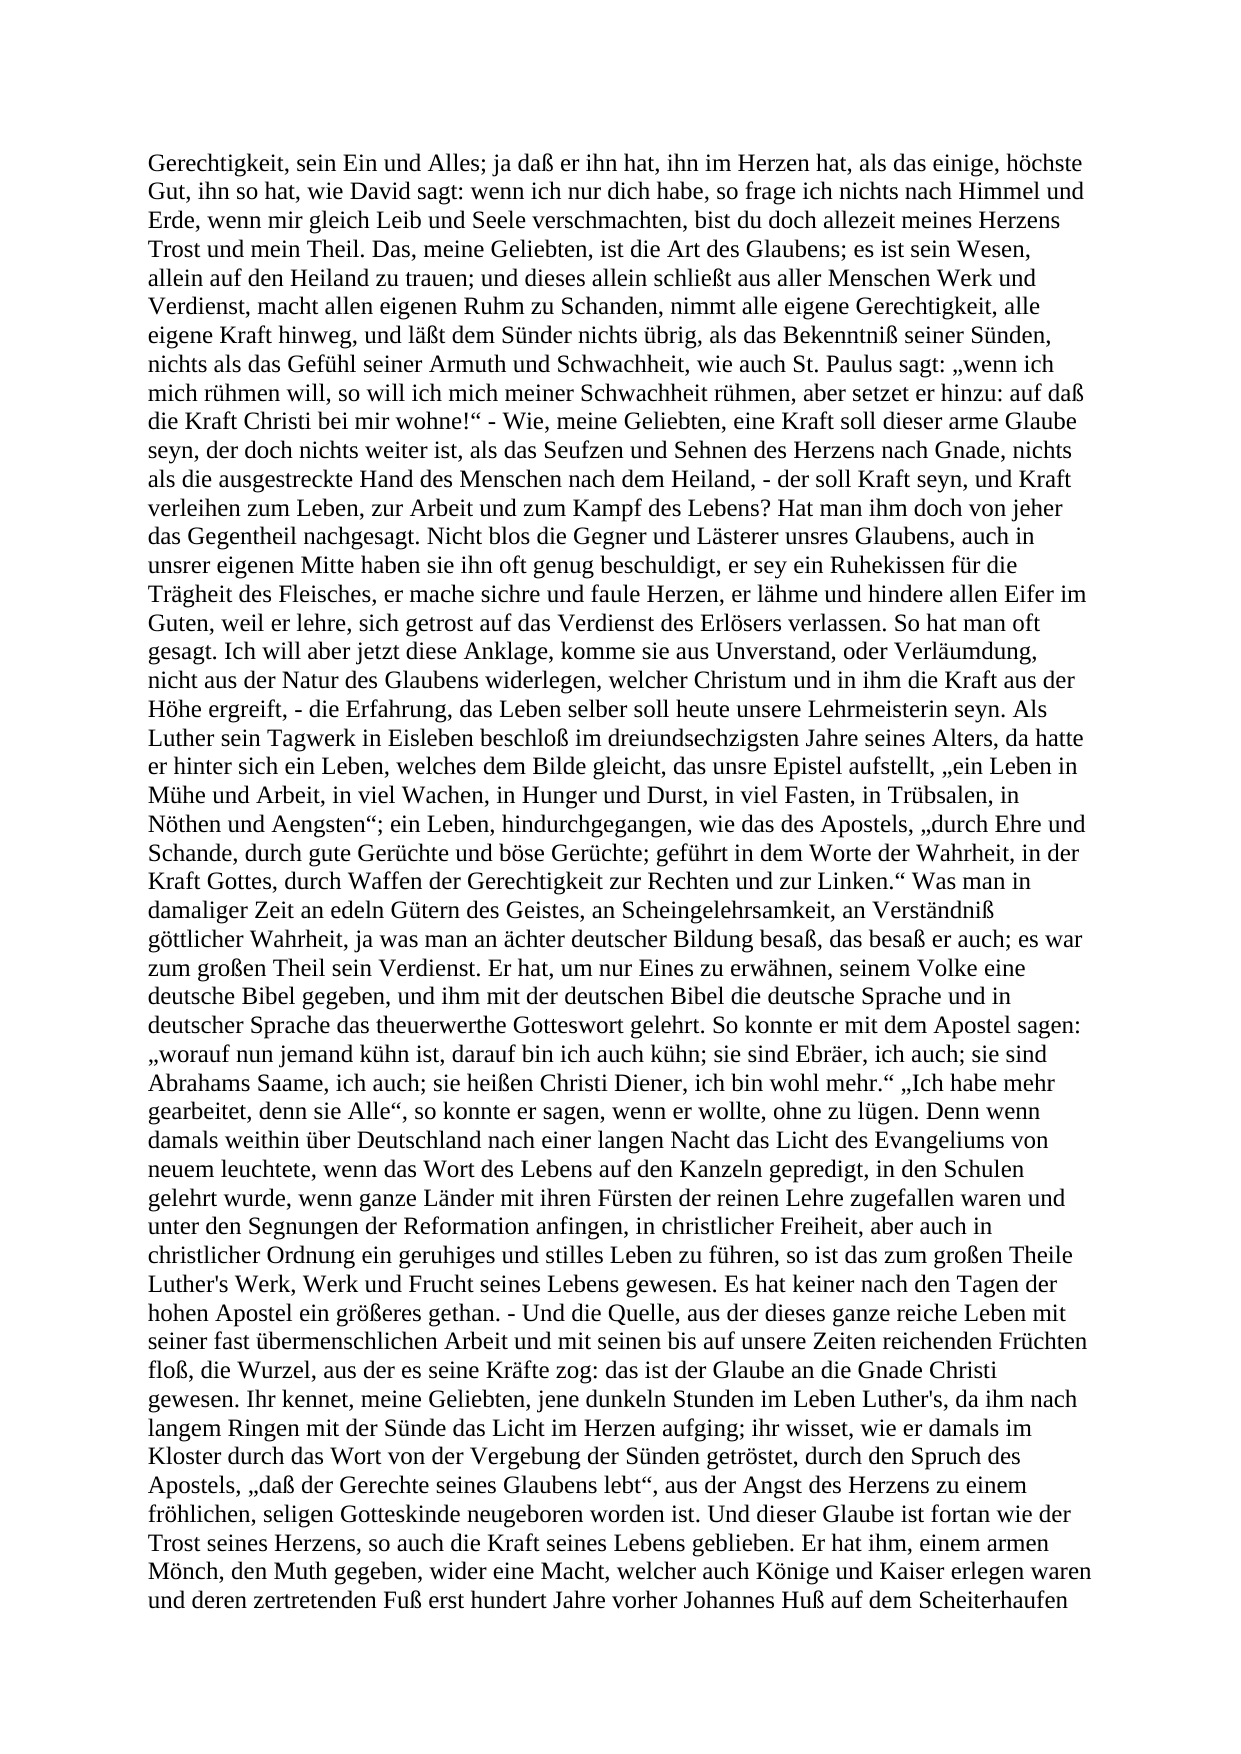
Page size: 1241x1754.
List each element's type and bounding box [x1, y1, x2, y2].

text [148, 148, 1093, 1614]
